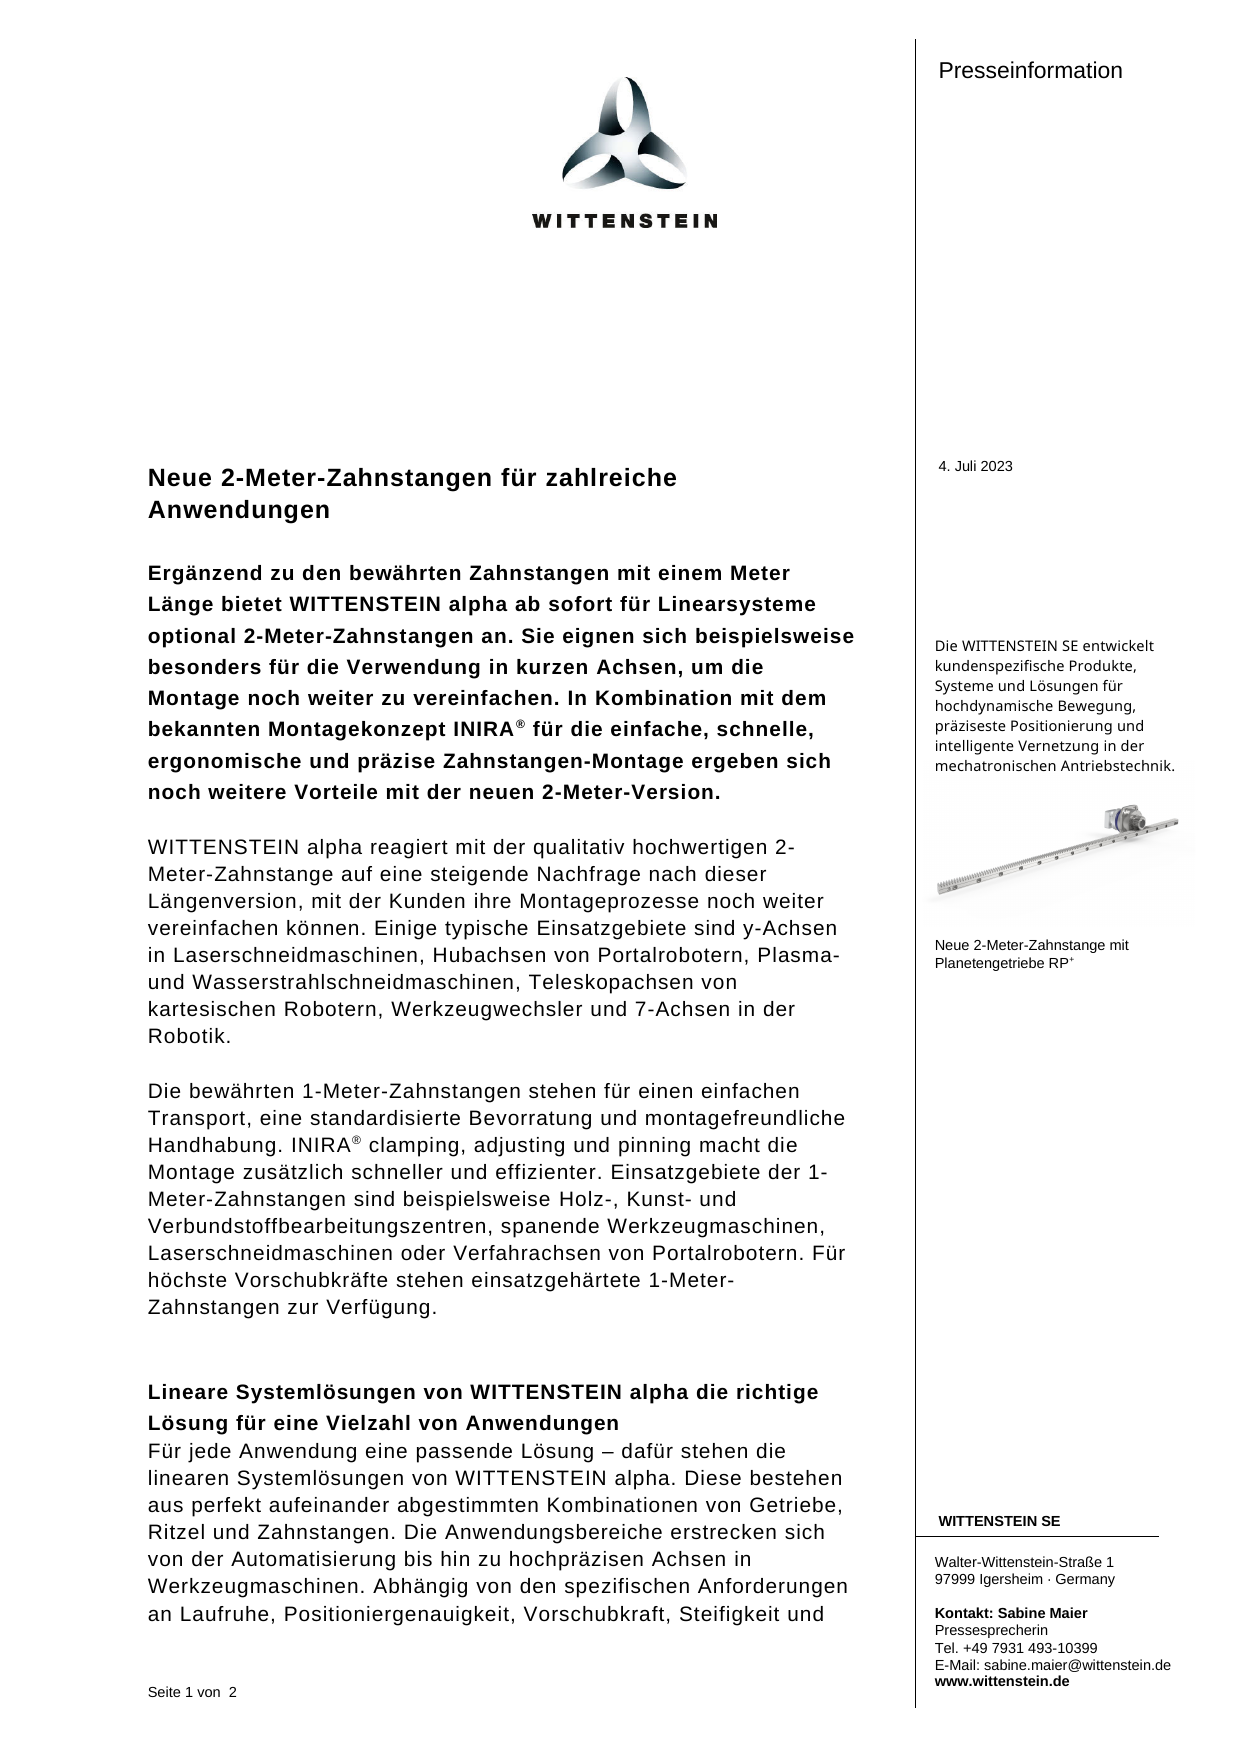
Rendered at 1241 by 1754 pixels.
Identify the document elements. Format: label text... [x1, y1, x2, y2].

text Neue 2-Meter-Zahnstangen für zahlreiche Anwendungen [148, 462, 856, 524]
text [148, 1437, 856, 1626]
text Lineare Systemlösungen von WITTENSTEIN alpha die richtige Lösung für eine Vielzahl von Anwendungen [148, 1374, 856, 1437]
picture [532, 77, 717, 228]
text WITTENSTEIN alpha reagiert mit der qualitativ hochwertigen 2-Meter-Zahnstange auf eine steigende Nachfrage nach dieser Längenversion, mit der Kunden ihre Montageprozesse noch weiter vereinfachen können. Einige typische Einsatzgebiete sind y-Achsen in Laserschneidmaschinen, Hubachsen von Portalrobotern, Plasma- und Wasserstrahlschneidmaschinen, Teleskopachsen von kartesischen Robotern, Werkzeugwechsler und 7-Achsen in der Robotik. [148, 833, 856, 1049]
picture [922, 760, 1196, 927]
text Ergänzend zu den bewährten Zahnstangen mit einem Meter Länge bietet WITTENSTEIN alpha ab sofort für Linearsysteme optional 2-Meter-Zahnstangen an. Sie eignen sich beispielsweise besonders für die Verwendung in kurzen Achsen, um die Montage noch weiter zu vereinfachen. In Kombination mit dem bekannten Montagekonzept INIRA® für die einfache, schnelle, ergonomische und präzise Zahnstangen-Montage ergeben sich noch weitere Vorteile mit der neuen 2-Meter-Version. [148, 556, 856, 806]
text Die bewährten 1-Meter-Zahnstangen stehen für einen einfachen Transport, eine standardisierte Bevorratung und montagefreundliche Handhabung. INIRA® clamping, adjusting und pinning macht die Montage zusätzlich schneller und effizienter. Einsatzgebiete der 1-Meter-Zahnstangen sind beispielsweise Holz-, Kunst- und Verbundstoffbearbeitungszentren, spanende Werkzeugmaschinen, Laserschneidmaschinen oder Verfahrachsen von Portalrobotern. Für höchste Vorschubkräfte stehen einsatzgehärtete 1-Meter-Zahnstangen zur Verfügung. [148, 1076, 856, 1320]
